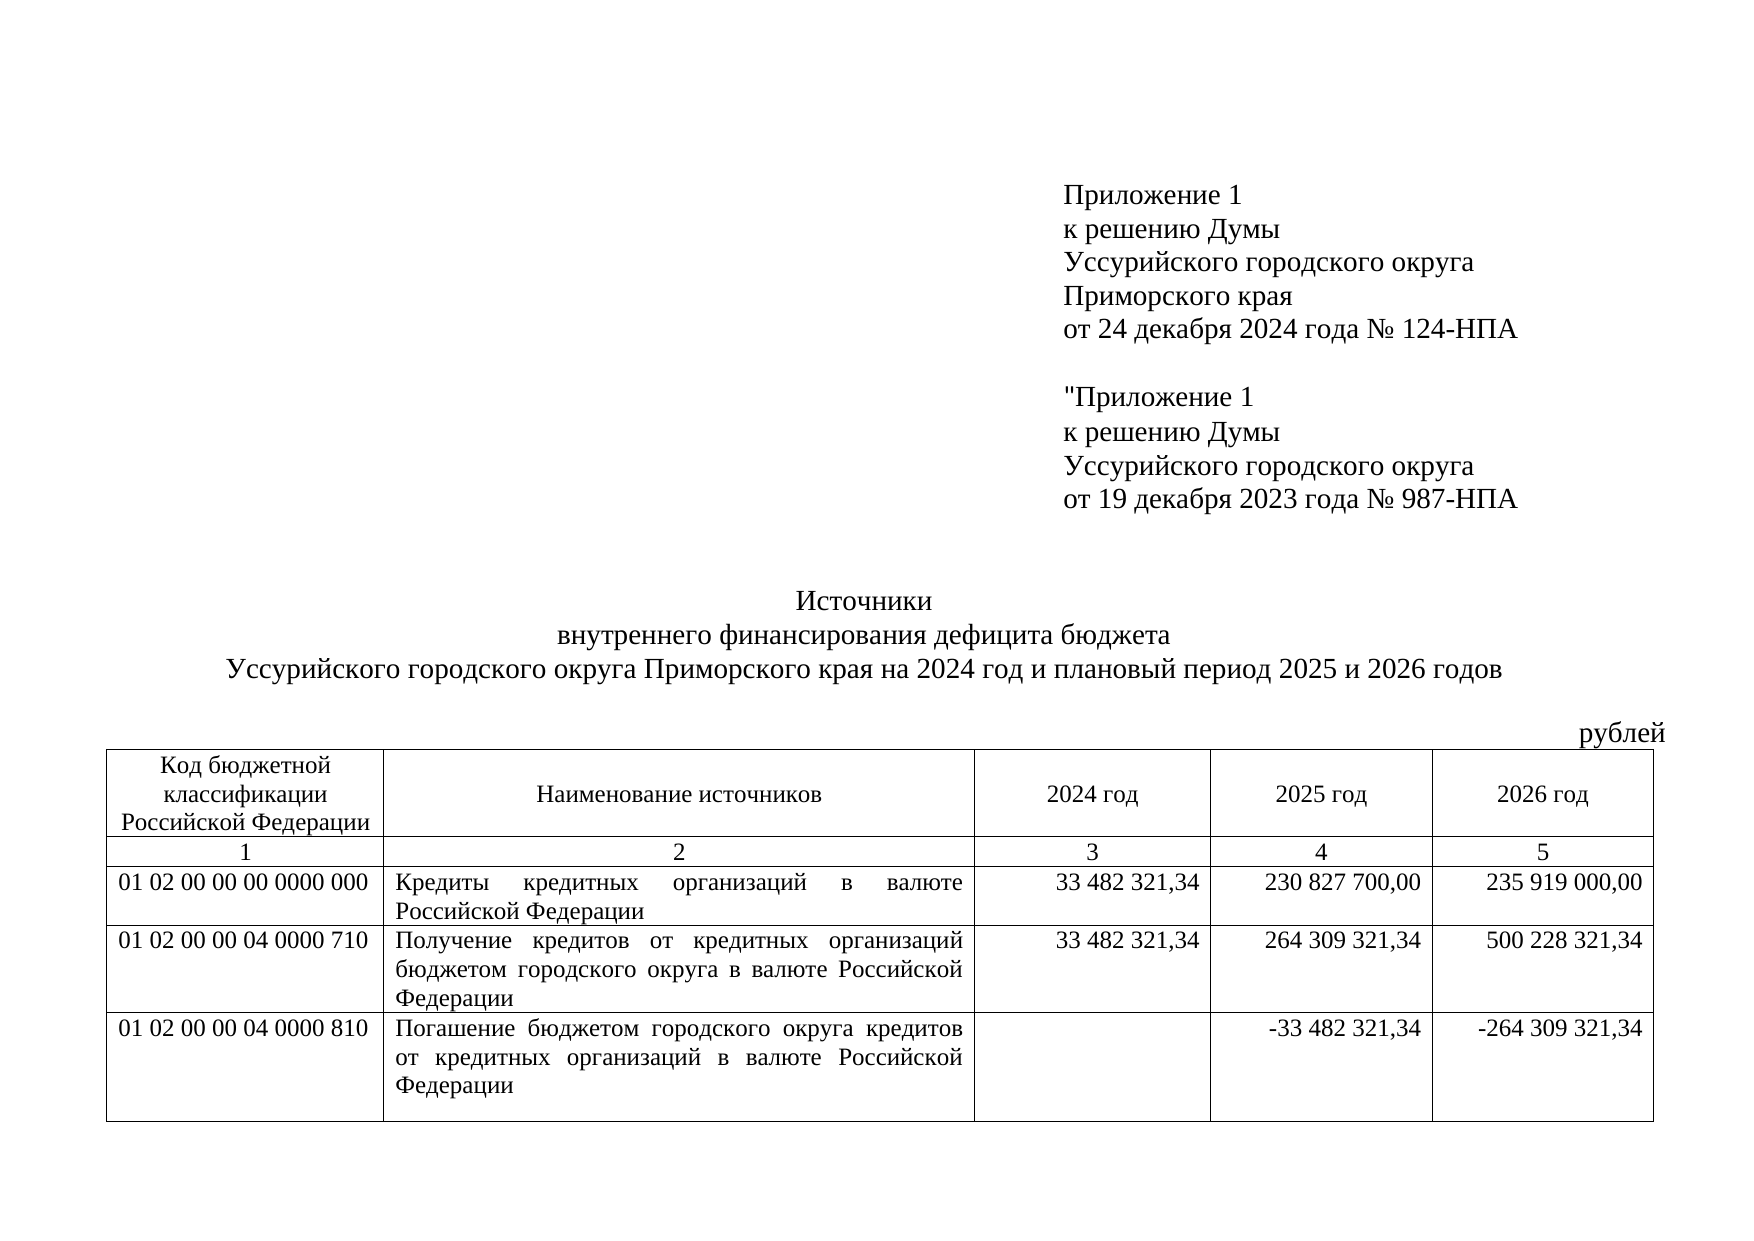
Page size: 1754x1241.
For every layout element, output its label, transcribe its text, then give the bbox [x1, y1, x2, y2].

table_header Код бюджетной классификации Российской Федерации [107, 750, 383, 836]
table_cell 3 [975, 837, 1210, 866]
text рублей [118, 715, 1665, 749]
table_cell -33 482 321,34 [1211, 1013, 1432, 1121]
table_cell 264 309 321,34 [1211, 926, 1432, 1012]
table_cell 01 02 00 00 00 0000 000 [107, 867, 383, 924]
table_cell 230 827 700,00 [1211, 867, 1432, 924]
table_cell Кредиты кредитных организаций в валюте Российской Федерации [384, 867, 974, 924]
text Приложение 1 [1063, 177, 1665, 211]
text Уссурийского городского округа [1063, 448, 1665, 481]
text Приморского края [1063, 278, 1665, 311]
table_cell 5 [1433, 837, 1653, 866]
table_cell 33 482 321,34 [975, 926, 1210, 1012]
table_cell внутреннего финансирования дефицита бюджета [30, 616, 1698, 651]
table_cell 500 228 321,34 [1433, 926, 1653, 1012]
table_cell Получение кредитов от кредитных организаций бюджетом городского округа в валюте Российской Федерации [384, 926, 974, 1012]
table_cell 33 482 321,34 [975, 867, 1210, 924]
table_cell 2 [384, 837, 974, 866]
table_cell 01 02 00 00 04 0000 710 [107, 926, 383, 1012]
table_cell Уссурийского городского округа Приморского края на 2024 год и плановый период 2025 и 2026 годов [30, 651, 1698, 685]
table_header Наименование источников [384, 750, 974, 836]
table_cell Погашение бюджетом городского округа кредитов от кредитных организаций в валюте Российской Федерации [384, 1013, 974, 1121]
table_header 2024 год [975, 750, 1210, 836]
table_header Источники [30, 582, 1698, 616]
text Уссурийского городского округа [1063, 244, 1665, 278]
text к решению Думы [1063, 414, 1665, 448]
table_cell 1 [107, 837, 383, 866]
table_cell 4 [1211, 837, 1432, 866]
table_cell 235 919 000,00 [1433, 867, 1653, 924]
table_header 2025 год [1211, 750, 1432, 836]
text "Приложение 1 [1063, 378, 1665, 414]
table_cell 01 02 00 00 04 0000 810 [107, 1013, 383, 1121]
table_cell [975, 1013, 1210, 1121]
table_cell -264 309 321,34 [1433, 1013, 1653, 1121]
text от 19 декабря 2023 года № 987-НПА [1063, 481, 1665, 515]
table_header 2026 год [1433, 750, 1653, 836]
text к решению Думы [1063, 211, 1665, 244]
text от 24 декабря 2024 года № 124-НПА [1063, 311, 1665, 345]
